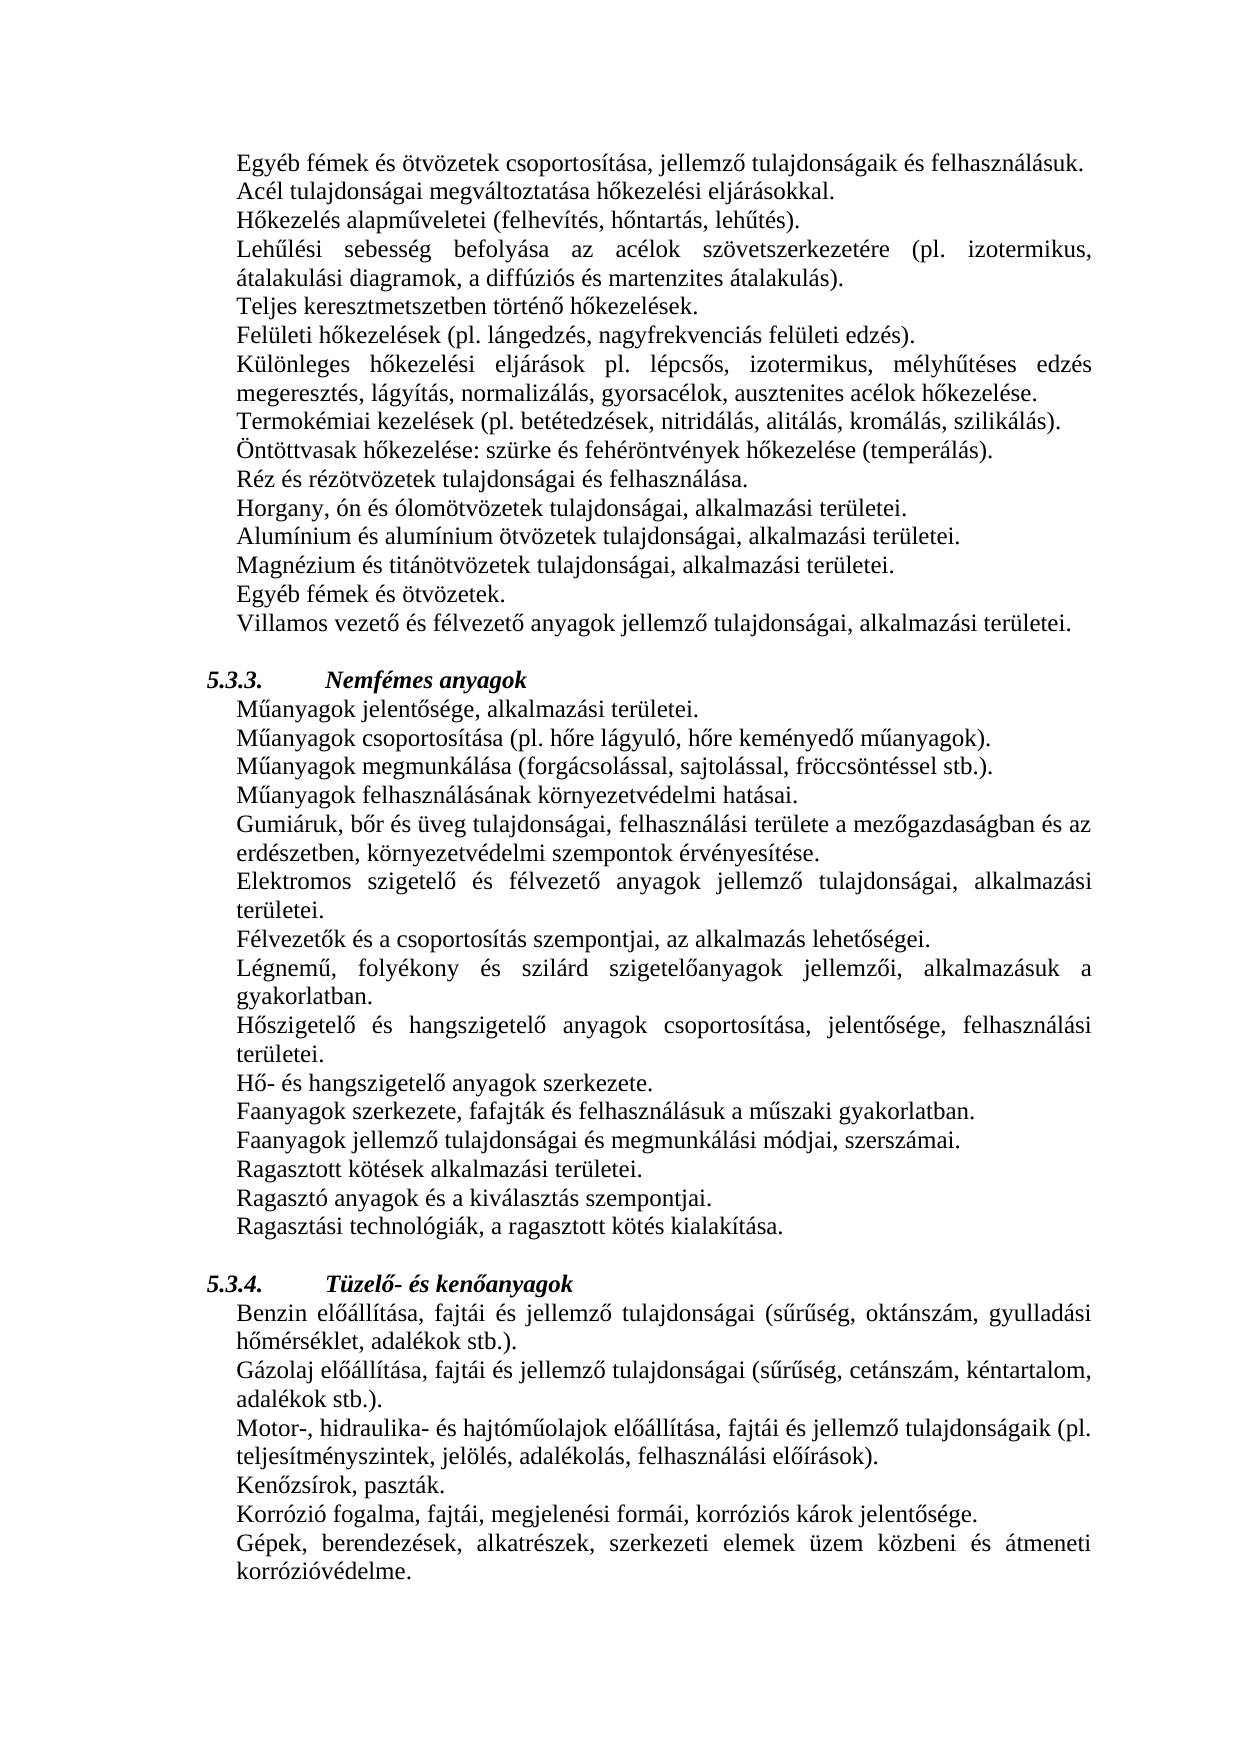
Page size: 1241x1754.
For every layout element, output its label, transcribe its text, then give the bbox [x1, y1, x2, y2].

text Öntöttvasak hőkezelése: szürke és fehéröntvények hőkezelése (temperálás). [236, 435, 1093, 464]
text Faanyagok jellemző tulajdonságai és megmunkálási módjai, szerszámai. [236, 1125, 1093, 1154]
text Gumiáruk, bőr és üveg tulajdonságai, felhasználási területe a mezőgazdaságban és az erdészetben, környezetvédelmi szempontok érvényesítése. [236, 809, 1093, 866]
text Alumínium és alumínium ötvözetek tulajdonságai, alkalmazási területei. [236, 521, 1093, 550]
text Korrózió fogalma, fajtái, megjelenési formái, korróziós károk jelentősége. [236, 1499, 1093, 1528]
text Réz és rézötvözetek tulajdonságai és felhasználása. [236, 464, 1093, 493]
text Légnemű, folyékony és szilárd szigetelőanyagok jellemzői, alkalmazásuk a gyakorlatban. [236, 953, 1093, 1010]
text Műanyagok felhasználásának környezetvédelmi hatásai. [236, 780, 1093, 809]
text Ragasztó anyagok és a kiválasztás szempontjai. [236, 1183, 1093, 1211]
text Gázolaj előállítása, fajtái és jellemző tulajdonságai (sűrűség, cetánszám, kéntartalom, adalékok stb.). [236, 1355, 1093, 1413]
text Horgany, ón és ólomötvözetek tulajdonságai, alkalmazási területei. [236, 493, 1093, 521]
text Hőszigetelő és hangszigetelő anyagok csoportosítása, jelentősége, felhasználási területei. [236, 1010, 1093, 1068]
text Villamos vezető és félvezető anyagok jellemző tulajdonságai, alkalmazási területei. [236, 608, 1093, 636]
text Kenőzsírok, paszták. [236, 1470, 1093, 1499]
text Faanyagok szerkezete, fafajták és felhasználásuk a műszaki gyakorlatban. [236, 1096, 1093, 1125]
text Hő- és hangszigetelő anyagok szerkezete. [236, 1068, 1093, 1096]
text Gépek, berendezések, alkatrészek, szerkezeti elemek üzem közbeni és átmeneti korrózióvédelme. [236, 1528, 1093, 1585]
text Félvezetők és a csoportosítás szempontjai, az alkalmazás lehetőségei. [236, 924, 1093, 953]
list Tüzelő- és kenőanyagok [207, 1269, 1093, 1298]
text Teljes keresztmetszetben történő hőkezelések. [236, 291, 1093, 320]
text Motor-, hidraulika- és hajtóműolajok előállítása, fajtái és jellemző tulajdonságaik (pl. teljesítményszintek, jelölés, adalékolás, felhasználási előírások). [236, 1413, 1093, 1470]
text Felületi hőkezelések (pl. lángedzés, nagyfrekvenciás felületi edzés). [236, 320, 1093, 349]
text Termokémiai kezelések (pl. betétedzések, nitridálás, alitálás, kromálás, szilikálás). [236, 406, 1093, 435]
text Magnézium és titánötvözetek tulajdonságai, alkalmazási területei. [236, 550, 1093, 579]
list Nemfémes anyagok [207, 665, 1093, 694]
text Műanyagok jelentősége, alkalmazási területei. [236, 694, 1093, 723]
text Műanyagok megmunkálása (forgácsolással, sajtolással, fröccsöntéssel stb.). [236, 751, 1093, 780]
text Lehűlési sebesség befolyása az acélok szövetszerkezetére (pl. izotermikus, átalakulási diagramok, a diffúziós és martenzites átalakulás). [236, 234, 1093, 291]
text Hőkezelés alapműveletei (felhevítés, hőntartás, lehűtés). [236, 205, 1093, 234]
text Egyéb fémek és ötvözetek. [236, 579, 1093, 608]
text Egyéb fémek és ötvözetek csoportosítása, jellemző tulajdonságaik és felhasználásuk. [236, 148, 1093, 176]
text Műanyagok csoportosítása (pl. hőre lágyuló, hőre keményedő műanyagok). [236, 723, 1093, 751]
text Ragasztott kötések alkalmazási területei. [236, 1154, 1093, 1183]
text Benzin előállítása, fajtái és jellemző tulajdonságai (sűrűség, oktánszám, gyulladási hőmérséklet, adalékok stb.). [236, 1298, 1093, 1355]
text Elektromos szigetelő és félvezető anyagok jellemző tulajdonságai, alkalmazási területei. [236, 866, 1093, 924]
text Ragasztási technológiák, a ragasztott kötés kialakítása. [236, 1211, 1093, 1240]
text Különleges hőkezelési eljárások pl. lépcsős, izotermikus, mélyhűtéses edzés megeresztés, lágyítás, normalizálás, gyorsacélok, ausztenites acélok hőkezelése. [236, 349, 1093, 406]
text Acél tulajdonságai megváltoztatása hőkezelési eljárásokkal. [236, 176, 1093, 205]
